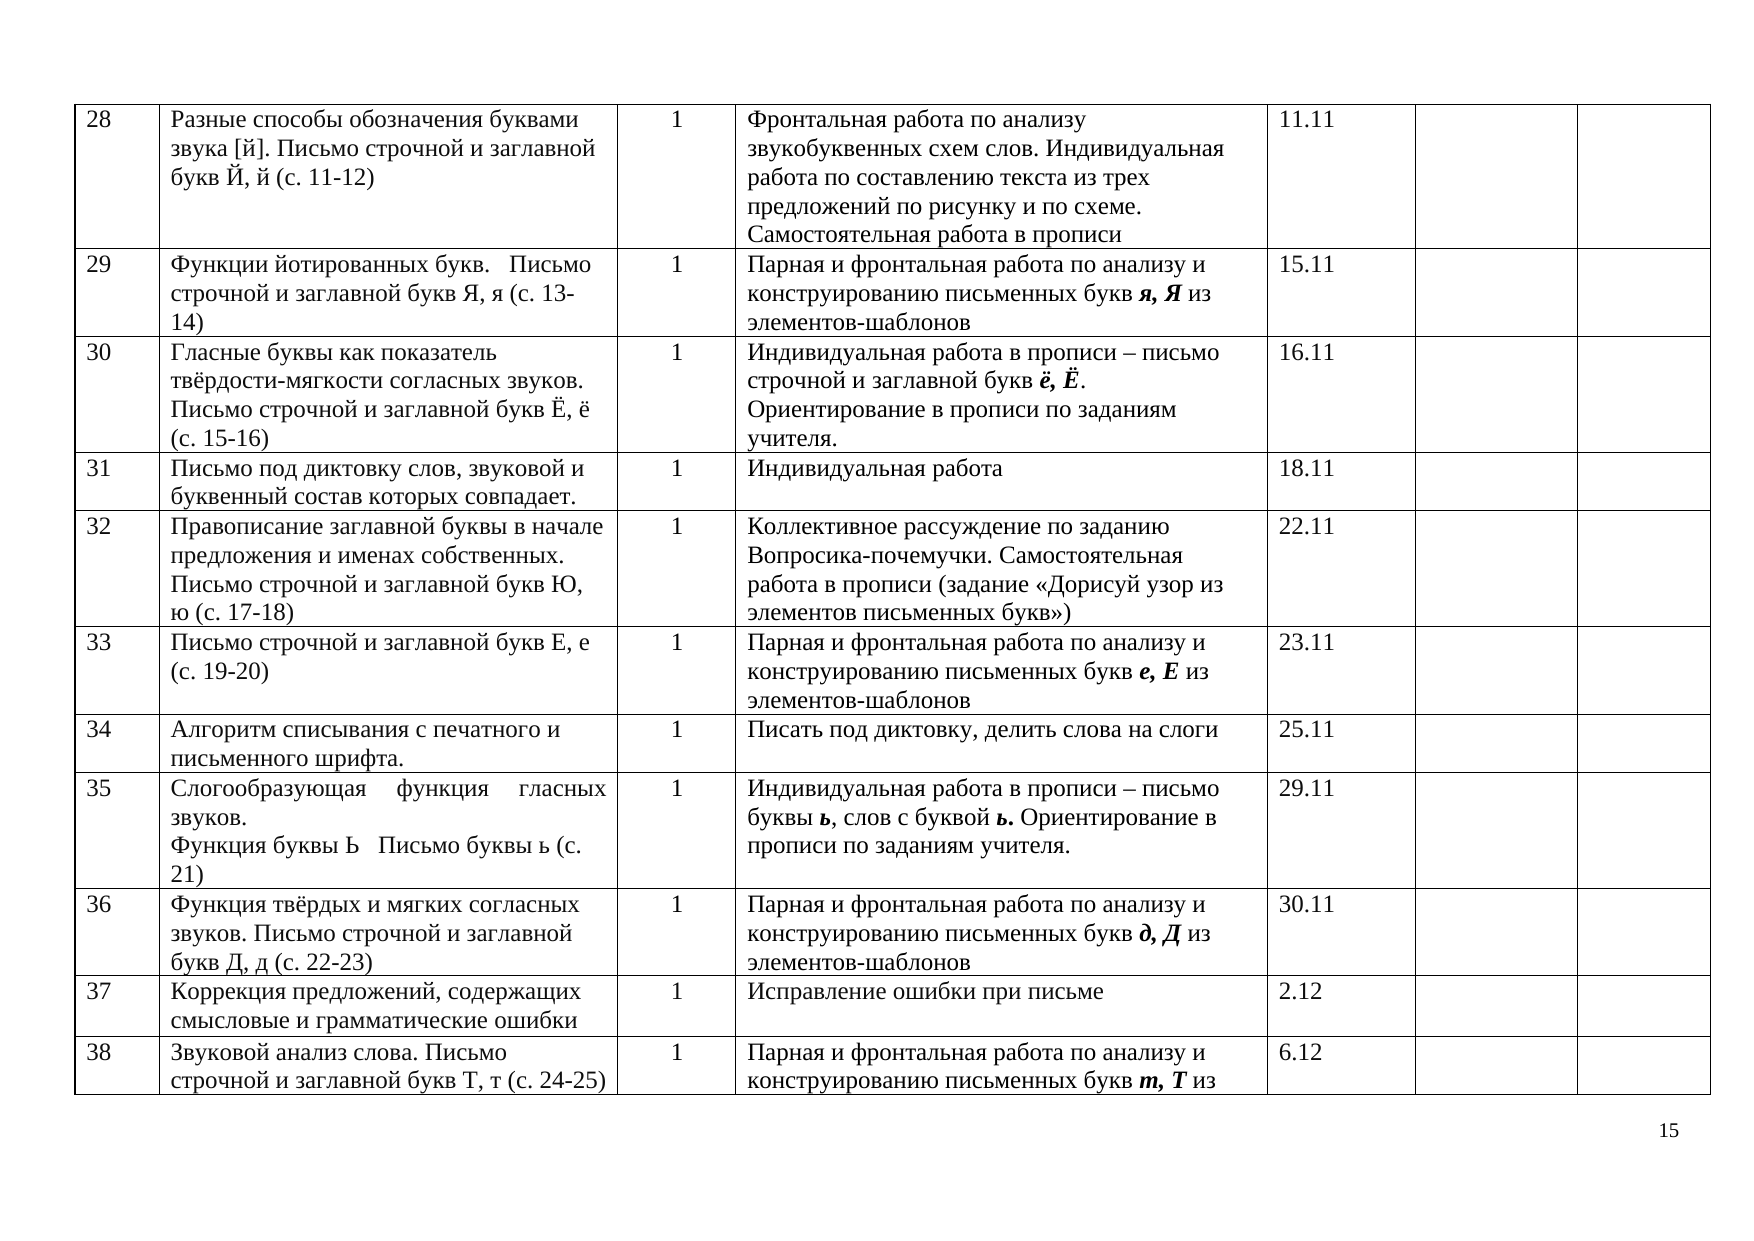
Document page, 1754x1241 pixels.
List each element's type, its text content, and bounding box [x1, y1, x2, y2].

table_cell 1 [618, 627, 735, 713]
table_cell Гласные буквы как показатель твёрдости-мягкости согласных звуков. Письмо строчной и заглавной букв Ё, ё (с. 15-16) [160, 337, 617, 452]
table_cell Функция твёрдых и мягких согласных звуков. Письмо строчной и заглавной букв Д, д (с. 22-23) [160, 889, 617, 975]
table_cell 36 [76, 889, 159, 975]
table_cell 38 [76, 1037, 159, 1094]
table_cell 33 [76, 627, 159, 713]
table_cell Исправление ошибки при письме [736, 976, 1267, 1036]
table_cell 32 [76, 511, 159, 626]
table_cell 1 [618, 511, 735, 626]
table_cell [1578, 249, 1710, 336]
table_cell [1578, 715, 1710, 772]
table_cell 28 [76, 105, 159, 248]
table_cell 1 [618, 715, 735, 772]
table_cell [1416, 773, 1577, 888]
table_cell Индивидуальная работа в прописи – письмо строчной и заглавной букв ё, Ё. Ориентирование в прописи по заданиям учителя. [736, 337, 1267, 452]
table_cell 37 [76, 976, 159, 1036]
table_cell [1578, 773, 1710, 888]
table_cell [1416, 337, 1577, 452]
table_cell Письмо строчной и заглавной букв Е, е (с. 19-20) [160, 627, 617, 713]
table_cell 1 [618, 889, 735, 975]
table_cell 29 [76, 249, 159, 336]
table_cell 15.11 [1268, 249, 1415, 336]
table_cell 23.11 [1268, 627, 1415, 713]
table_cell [160, 1037, 617, 1094]
table_cell [1578, 1037, 1710, 1094]
table_cell 1 [618, 105, 735, 248]
table_cell 31 [76, 453, 159, 510]
table_cell 1 [618, 453, 735, 510]
table_cell [1578, 511, 1710, 626]
table_cell Разные способы обозначения буквами звука [й]. Письмо строчной и заглавной букв Й, й (с. 11-12) [160, 105, 617, 248]
table_cell [1578, 337, 1710, 452]
table_cell [1578, 627, 1710, 713]
table_cell [1578, 976, 1710, 1036]
table_cell [1416, 453, 1577, 510]
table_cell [736, 1037, 1267, 1094]
table_cell Письмо под диктовку слов, звуковой и буквенный состав которых совпадает. [160, 453, 617, 510]
table_cell 16.11 [1268, 337, 1415, 452]
table_cell 1 [618, 1037, 735, 1094]
table_cell 22.11 [1268, 511, 1415, 626]
table_cell 1 [618, 337, 735, 452]
table_cell [1578, 889, 1710, 975]
table_cell 30 [76, 337, 159, 452]
table_cell Парная и фронтальная работа по анализу и конструированию письменных букв я, Я из элементов-шаблонов [736, 249, 1267, 336]
table_cell Алгоритм списывания с печатного и письменного шрифта. [160, 715, 617, 772]
table_cell [1416, 1037, 1577, 1094]
table_cell 11.11 [1268, 105, 1415, 248]
table_cell [1416, 249, 1577, 336]
table_cell 1 [618, 976, 735, 1036]
table_cell 35 [76, 773, 159, 888]
table_cell 25.11 [1268, 715, 1415, 772]
table_cell Индивидуальная работа в прописи – письмо буквы ь, слов с буквой ь. Ориентирование в прописи по заданиям учителя. [736, 773, 1267, 888]
table_cell Коллективное рассуждение по заданию Вопросика-почемучки. Самостоятельная работа в прописи (задание «Дорисуй узор из элементов письменных букв») [736, 511, 1267, 626]
table_cell 1 [618, 249, 735, 336]
table_cell [1416, 889, 1577, 975]
table_cell Писать под диктовку, делить слова на слоги [736, 715, 1267, 772]
table_cell Коррекция предложений, содержащих смысловые и грамматические ошибки [160, 976, 617, 1036]
table_cell Парная и фронтальная работа по анализу и конструированию письменных букв е, Е из элементов-шаблонов [736, 627, 1267, 713]
table_cell 18.11 [1268, 453, 1415, 510]
table_cell 30.11 [1268, 889, 1415, 975]
table_cell [1416, 715, 1577, 772]
table_cell [1416, 627, 1577, 713]
table_cell 2.12 [1268, 976, 1415, 1036]
table_cell [1578, 105, 1710, 248]
table_cell Правописание заглавной буквы в начале предложения и именах собственных. Письмо строчной и заглавной букв Ю, ю (с. 17-18) [160, 511, 617, 626]
table_cell [1416, 976, 1577, 1036]
table_cell [1416, 511, 1577, 626]
table_cell Фронтальная работа по анализу звукобуквенных схем слов. Индивидуальная работа по составлению текста из трех предложений по рисунку и по схеме. Самостоятельная работа в прописи [736, 105, 1267, 248]
table_cell [1416, 105, 1577, 248]
table_cell 34 [76, 715, 159, 772]
table_cell Индивидуальная работа [736, 453, 1267, 510]
table_cell 29.11 [1268, 773, 1415, 888]
table_cell 6.12 [1268, 1037, 1415, 1094]
table_cell Парная и фронтальная работа по анализу и конструированию письменных букв д, Д из элементов-шаблонов [736, 889, 1267, 975]
table_cell 1 [618, 773, 735, 888]
table_cell [1578, 453, 1710, 510]
table_cell Слогообразующая функция гласных звуков. Функция буквы Ь Письмо буквы ь (с. 21) [160, 773, 617, 888]
table_cell Функции йотированных букв. Письмо строчной и заглавной букв Я, я (с. 13-14) [160, 249, 617, 336]
